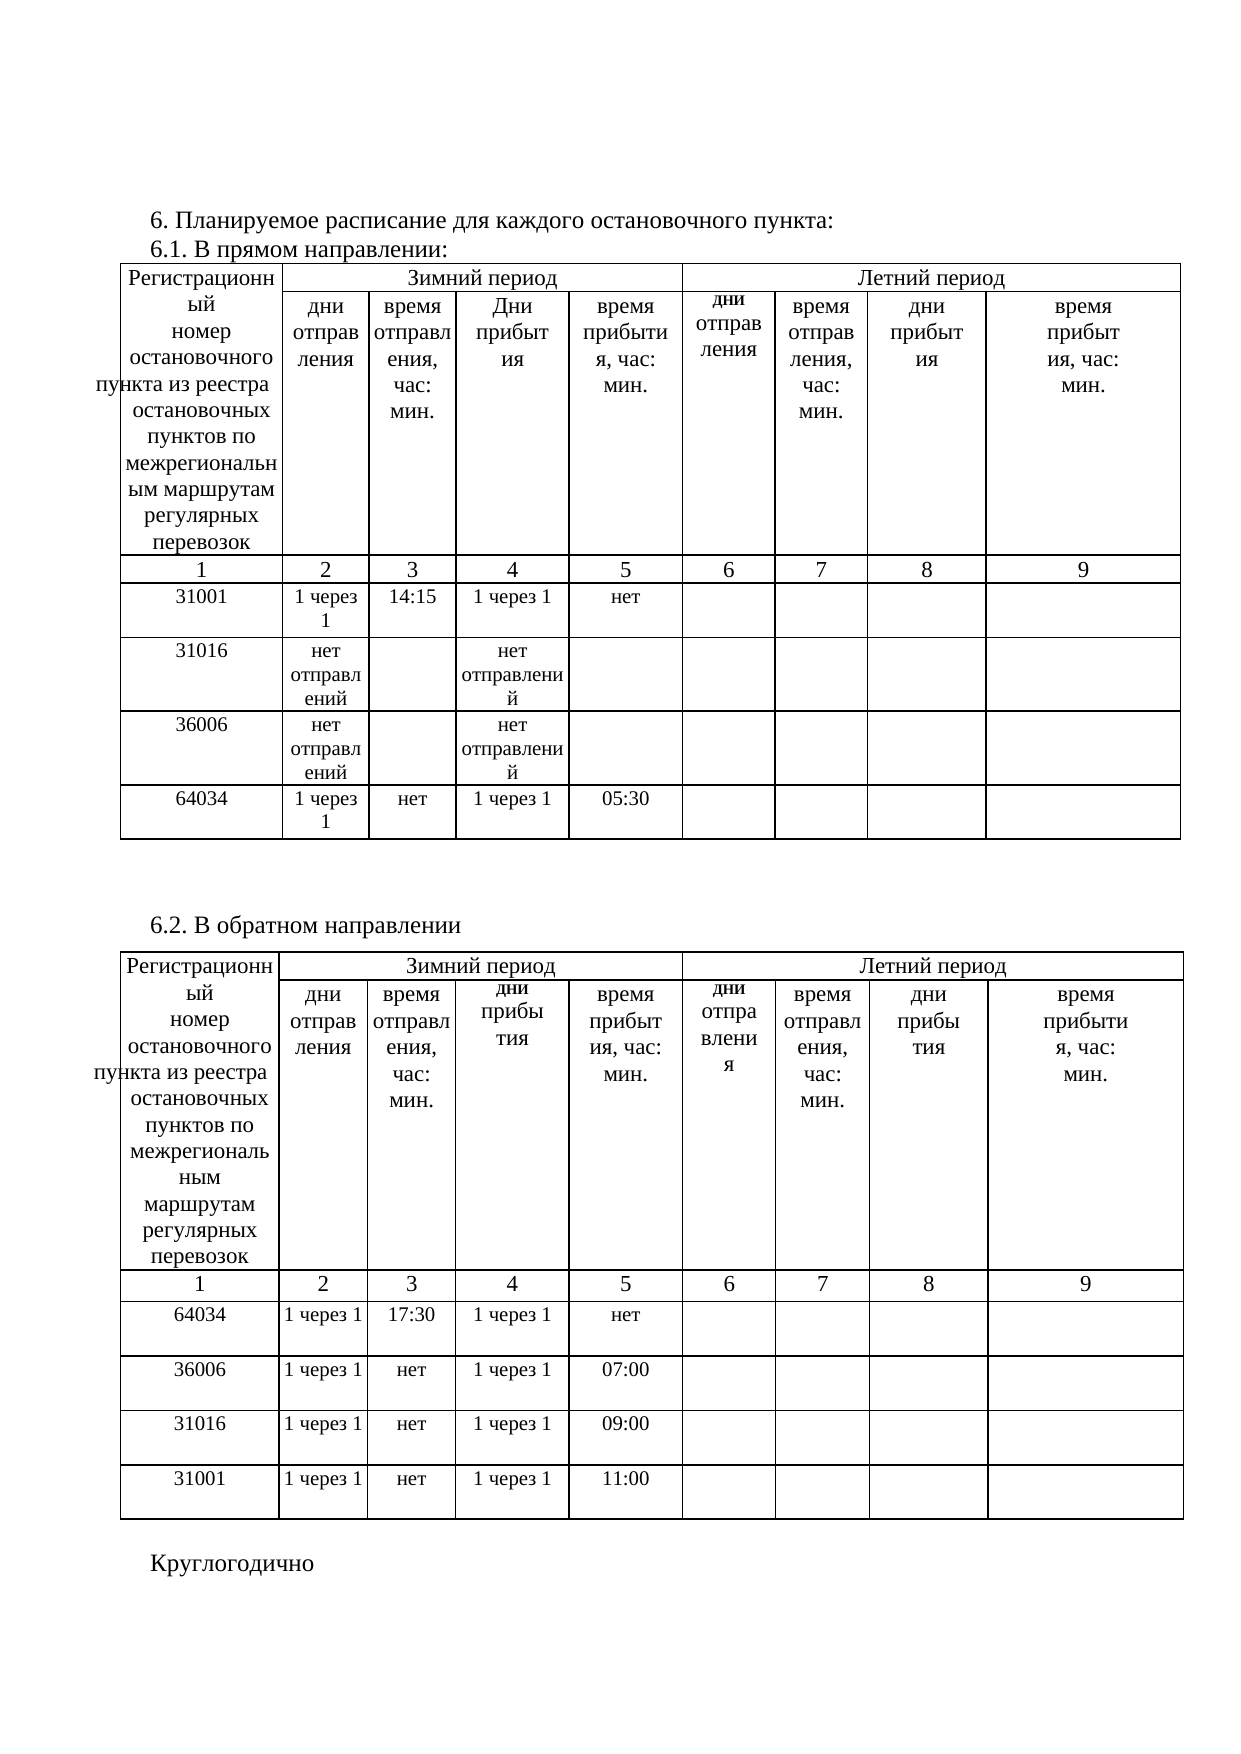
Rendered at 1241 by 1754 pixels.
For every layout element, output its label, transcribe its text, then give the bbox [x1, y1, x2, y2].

table_cell нет [570, 1302, 682, 1355]
table_cell 1 через 1 [457, 584, 568, 636]
table_cell [868, 712, 985, 784]
table_header Регистрационный номер остановочного пункта из реестра остановочных пунктов по межрегиональным маршрутам регулярных перевозок [121, 264, 282, 554]
table_cell [683, 1411, 775, 1464]
table_cell время отправл ения, час: мин. [776, 981, 869, 1269]
table_cell 1 через 1 [280, 1302, 367, 1355]
table_cell 1 через 1 [283, 584, 368, 636]
table_cell 1 [121, 556, 282, 582]
table_cell [870, 1411, 987, 1464]
table_cell 1 через 1 [456, 1411, 568, 1464]
table_cell 36006 [121, 712, 282, 784]
table_cell [987, 786, 1180, 838]
table_cell [987, 584, 1180, 636]
table_cell 36006 [121, 1357, 278, 1409]
table_cell 5 [570, 1271, 682, 1301]
table_cell 3 [370, 556, 455, 582]
table_cell [870, 1466, 987, 1518]
table_header Летний период [683, 953, 1183, 979]
table_cell 31016 [121, 638, 282, 710]
table_cell 1 через 1 [456, 1357, 568, 1409]
table_cell 1 через 1 [283, 786, 368, 838]
table_cell 09:00 [570, 1411, 682, 1464]
table_cell [683, 1466, 775, 1518]
table_cell время прибыти я, час: мин. [570, 292, 682, 554]
table_cell 1 через 1 [457, 786, 568, 838]
table_cell нет отправлений [283, 638, 368, 710]
text Круглогодично [150, 1548, 1090, 1577]
table_cell [683, 638, 774, 710]
table_cell [683, 584, 774, 636]
table_cell 6 [683, 556, 774, 582]
table_cell нет отправлений [457, 712, 568, 784]
table_header Зимний период [283, 264, 682, 291]
table_cell [776, 1411, 869, 1464]
table_cell дни прибы тия [870, 981, 987, 1269]
table_cell [989, 1357, 1183, 1409]
table_cell [868, 638, 985, 710]
table_cell 07:00 [570, 1357, 682, 1409]
table_cell 6 [683, 1271, 775, 1301]
table_cell 4 [457, 556, 568, 582]
table_cell 9 [989, 1271, 1183, 1301]
table_cell [989, 1411, 1183, 1464]
table_cell 2 [283, 556, 368, 582]
table_cell [776, 1302, 869, 1355]
table_cell 2 [280, 1271, 367, 1301]
table_cell [683, 1357, 775, 1409]
table_cell [989, 1302, 1183, 1355]
table_cell 3 [368, 1271, 455, 1301]
table_cell 5 [570, 556, 682, 582]
table_cell [776, 786, 867, 838]
table_cell время отправл ения, час: мин. [370, 292, 455, 554]
table_cell ДНИ отправ ления [683, 292, 774, 554]
table_cell время прибыт ия, час: мин. [987, 292, 1180, 554]
table_cell ДНИ отпра влени я [683, 981, 775, 1269]
table_cell [683, 786, 774, 838]
table_header Летний период [683, 264, 1180, 291]
table_cell 1 через 1 [280, 1357, 367, 1409]
table_cell [683, 1302, 775, 1355]
table_cell нет отправлений [457, 638, 568, 710]
table_cell 1 через 1 [456, 1302, 568, 1355]
table_cell 4 [456, 1271, 568, 1301]
table_cell [570, 712, 682, 784]
table_cell [987, 712, 1180, 784]
table_cell [987, 638, 1180, 710]
table_cell [989, 1466, 1183, 1518]
table_cell [776, 1466, 869, 1518]
table_cell 31016 [121, 1411, 278, 1464]
table_cell время отправ ления, час: мин. [776, 292, 867, 554]
table_cell нет [370, 786, 455, 838]
table_cell [776, 638, 867, 710]
table_cell 64034 [121, 1302, 278, 1355]
text 6.1. В прямом направлении: [150, 234, 1090, 263]
table_cell дни прибыт ия [868, 292, 985, 554]
table_cell 14:15 [370, 584, 455, 636]
table_cell 05:30 [570, 786, 682, 838]
text 6. Планируемое расписание для каждого остановочного пункта: [150, 205, 1090, 234]
table_cell [776, 584, 867, 636]
table_cell 31001 [121, 584, 282, 636]
table_cell 7 [776, 1271, 869, 1301]
table_cell [370, 712, 455, 784]
table_cell 64034 [121, 786, 282, 838]
table_cell нет [368, 1357, 455, 1409]
text 6.2. В обратном направлении [150, 910, 1090, 938]
table_cell [868, 786, 985, 838]
table_cell 1 через 1 [280, 1466, 367, 1518]
table_cell время прибыти я, час: мин. [989, 981, 1183, 1269]
table_cell 1 через 1 [456, 1466, 568, 1518]
table_cell 11:00 [570, 1466, 682, 1518]
table_cell 8 [868, 556, 985, 582]
table_cell [870, 1302, 987, 1355]
table_cell Дни прибыт ия [457, 292, 568, 554]
table_cell [868, 584, 985, 636]
table_cell нет отправлений [283, 712, 368, 784]
table_cell нет [368, 1411, 455, 1464]
table_cell 1 [121, 1271, 278, 1301]
table_header Регистрационный номер остановочного пункта из реестра остановочных пунктов по межрегиональным маршрутам регулярных перевозок [121, 953, 278, 1269]
table_cell 9 [987, 556, 1180, 582]
table_cell ДНИ прибы тия [456, 981, 568, 1269]
table_cell дни отправ ления [280, 981, 367, 1269]
table_cell [870, 1357, 987, 1409]
table_cell время отправл ения, час: мин. [368, 981, 455, 1269]
table_cell 1 через 1 [280, 1411, 367, 1464]
table_cell [776, 712, 867, 784]
table_cell 31001 [121, 1466, 278, 1518]
table_cell время прибыт ия, час: мин. [570, 981, 682, 1269]
table_cell нет [570, 584, 682, 636]
table_cell дни отправ ления [283, 292, 368, 554]
table_cell 7 [776, 556, 867, 582]
table_cell [570, 638, 682, 710]
table_cell 17:30 [368, 1302, 455, 1355]
table_cell 8 [870, 1271, 987, 1301]
table_cell [776, 1357, 869, 1409]
table_cell [370, 638, 455, 710]
table_cell [683, 712, 774, 784]
table_cell нет [368, 1466, 455, 1518]
table_header Зимний период [280, 953, 682, 979]
